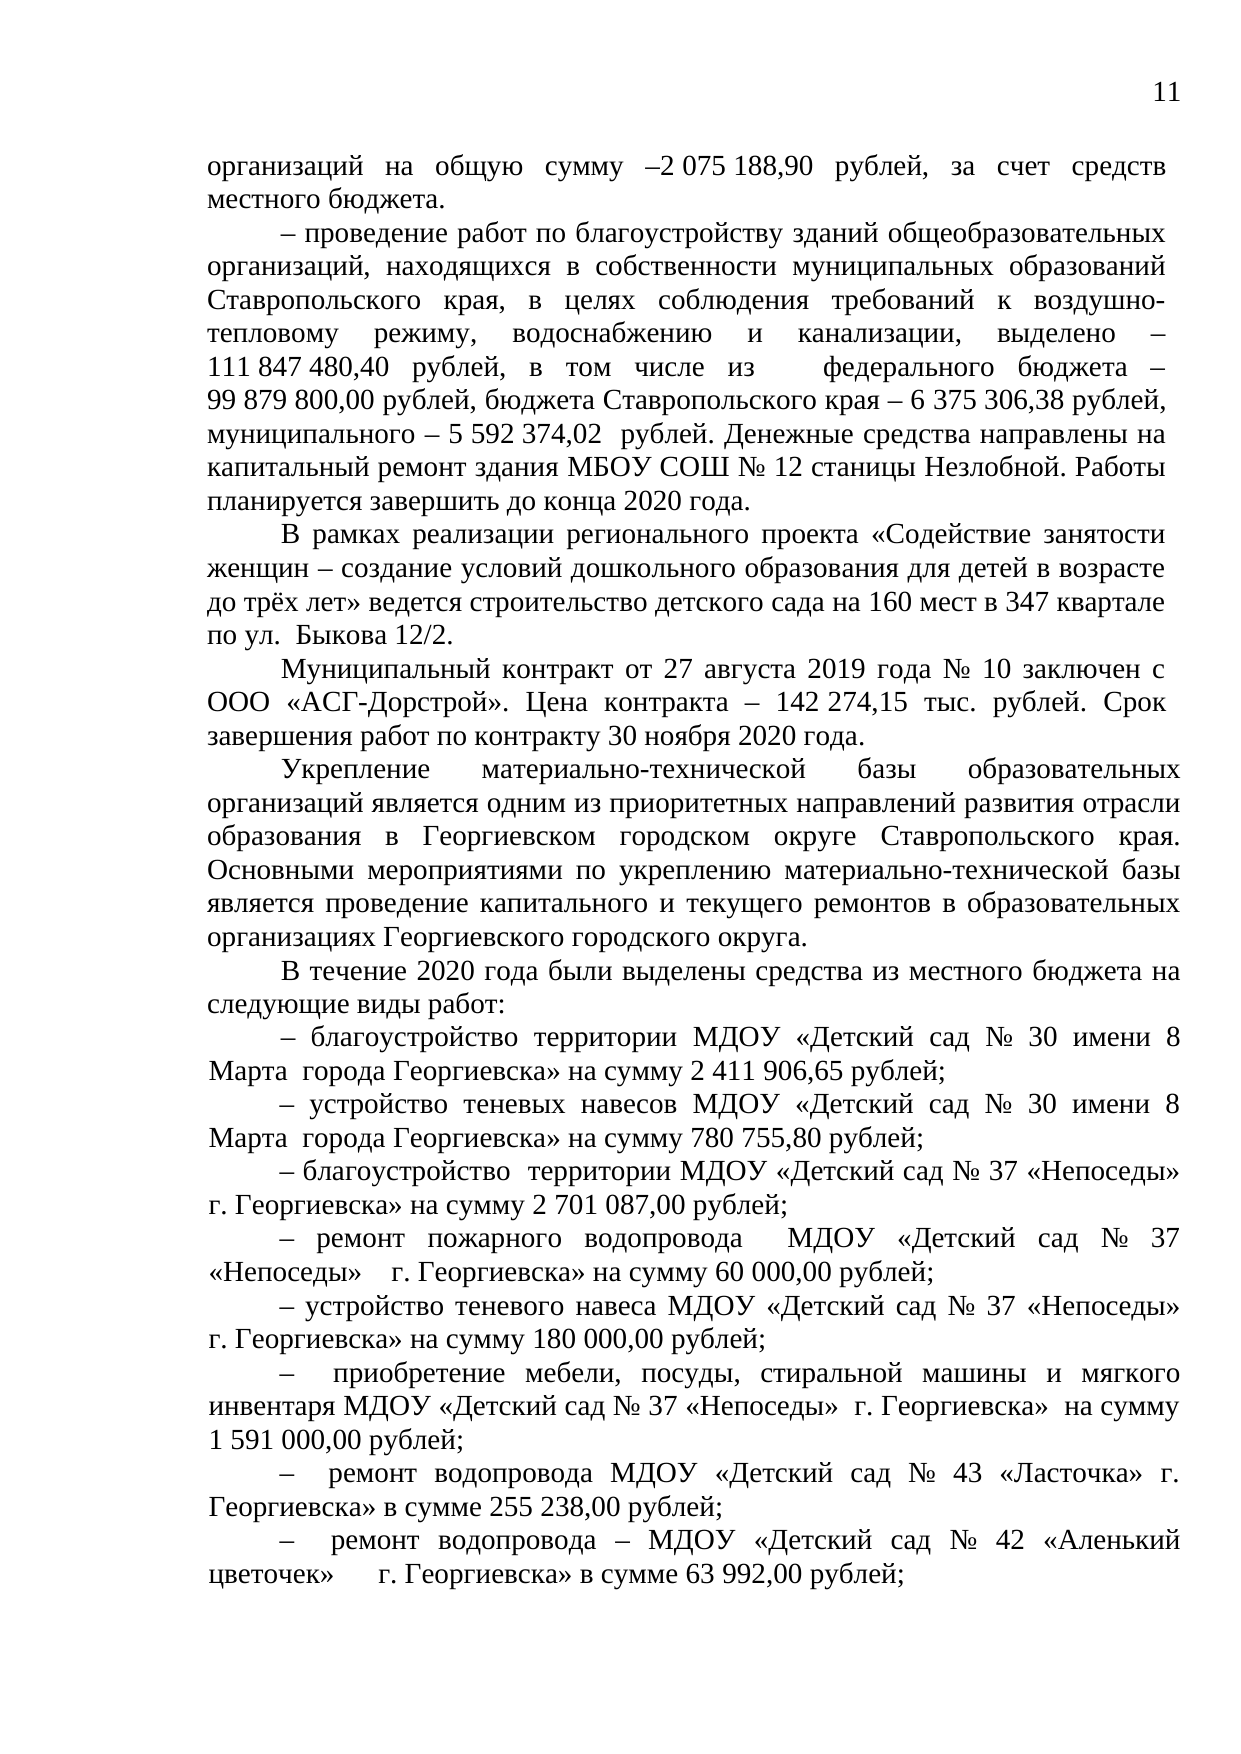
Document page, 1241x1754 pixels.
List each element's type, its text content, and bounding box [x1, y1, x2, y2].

text – устройство теневого навеса МДОУ «Детский сад № 37 «Непоседы» г. Георгиевска» на сумму 180 000,00 рублей; [208, 1288, 1181, 1355]
text В течение 2020 года были выделены средства из местного бюджета на следующие виды работ: [207, 953, 1181, 1020]
text – приобретение мебели, посуды, стиральной машины и мягкого инвентаря МДОУ «Детский сад № 37 «Непоседы» г. Георгиевска» на сумму 1 591 000,00 рублей; [208, 1355, 1181, 1456]
text – благоустройство территории МДОУ «Детский сад № 30 имени 8 Марта города Георгиевска» на сумму 2 411 906,65 рублей; [208, 1020, 1181, 1087]
text – устройство теневых навесов МДОУ «Детский сад № 30 имени 8 Марта города Георгиевска» на сумму 780 755,80 рублей; [208, 1087, 1181, 1154]
text – ремонт водопровода – МДОУ «Детский сад № 42 «Аленький цветочек» г. Георгиевска» в сумме 63 992,00 рублей; [208, 1523, 1181, 1590]
text В рамках реализации регионального проекта «Содействие занятости женщин – создание условий дошкольного образования для детей в возрасте до трёх лет» ведется строительство детского сада на 160 мест в 347 квартале по ул. Быкова 12/2. [207, 517, 1166, 651]
text Укрепление материально-технической базы образовательных организаций является одним из приоритетных направлений развития отрасли образования в Георгиевском городском округе Ставропольского края. Основными мероприятиями по укреплению материально-технической базы является проведение капитального и текущего ремонтов в образовательных организациях Георгиевского городского округа. [207, 751, 1181, 953]
text – ремонт водопровода МДОУ «Детский сад № 43 «Ласточка» г. Георгиевска» в сумме 255 238,00 рублей; [208, 1456, 1181, 1523]
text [207, 148, 1166, 215]
text – ремонт пожарного водопровода МДОУ «Детский сад № 37 «Непоседы» г. Георгиевска» на сумму 60 000,00 рублей; [208, 1221, 1181, 1288]
text – благоустройство территории МДОУ «Детский сад № 37 «Непоседы» г. Георгиевска» на сумму 2 701 087,00 рублей; [208, 1154, 1181, 1221]
text Муниципальный контракт от 27 августа 2019 года № 10 заключен с ООО «АСГ-Дорстрой». Цена контракта – 142 274,15 тыс. рублей. Срок завершения работ по контракту 30 ноября 2020 года. [207, 651, 1166, 751]
text – проведение работ по благоустройству зданий общеобразовательных организаций, находящихся в собственности муниципальных образований Ставропольского края, в целях соблюдения требований к воздушно-тепловому режиму, водоснабжению и канализации, выделено – 111 847 480,40 рублей, в том числе из федерального бюджета – 99 879 800,00 рублей, бюджета Ставропольского края – 6 375 306,38 рублей, муниципального – 5 592 374,02 рублей. Денежные средства направлены на капитальный ремонт здания МБОУ СОШ № 12 станицы Незлобной. Работы планируется завершить до конца 2020 года. [207, 215, 1166, 517]
